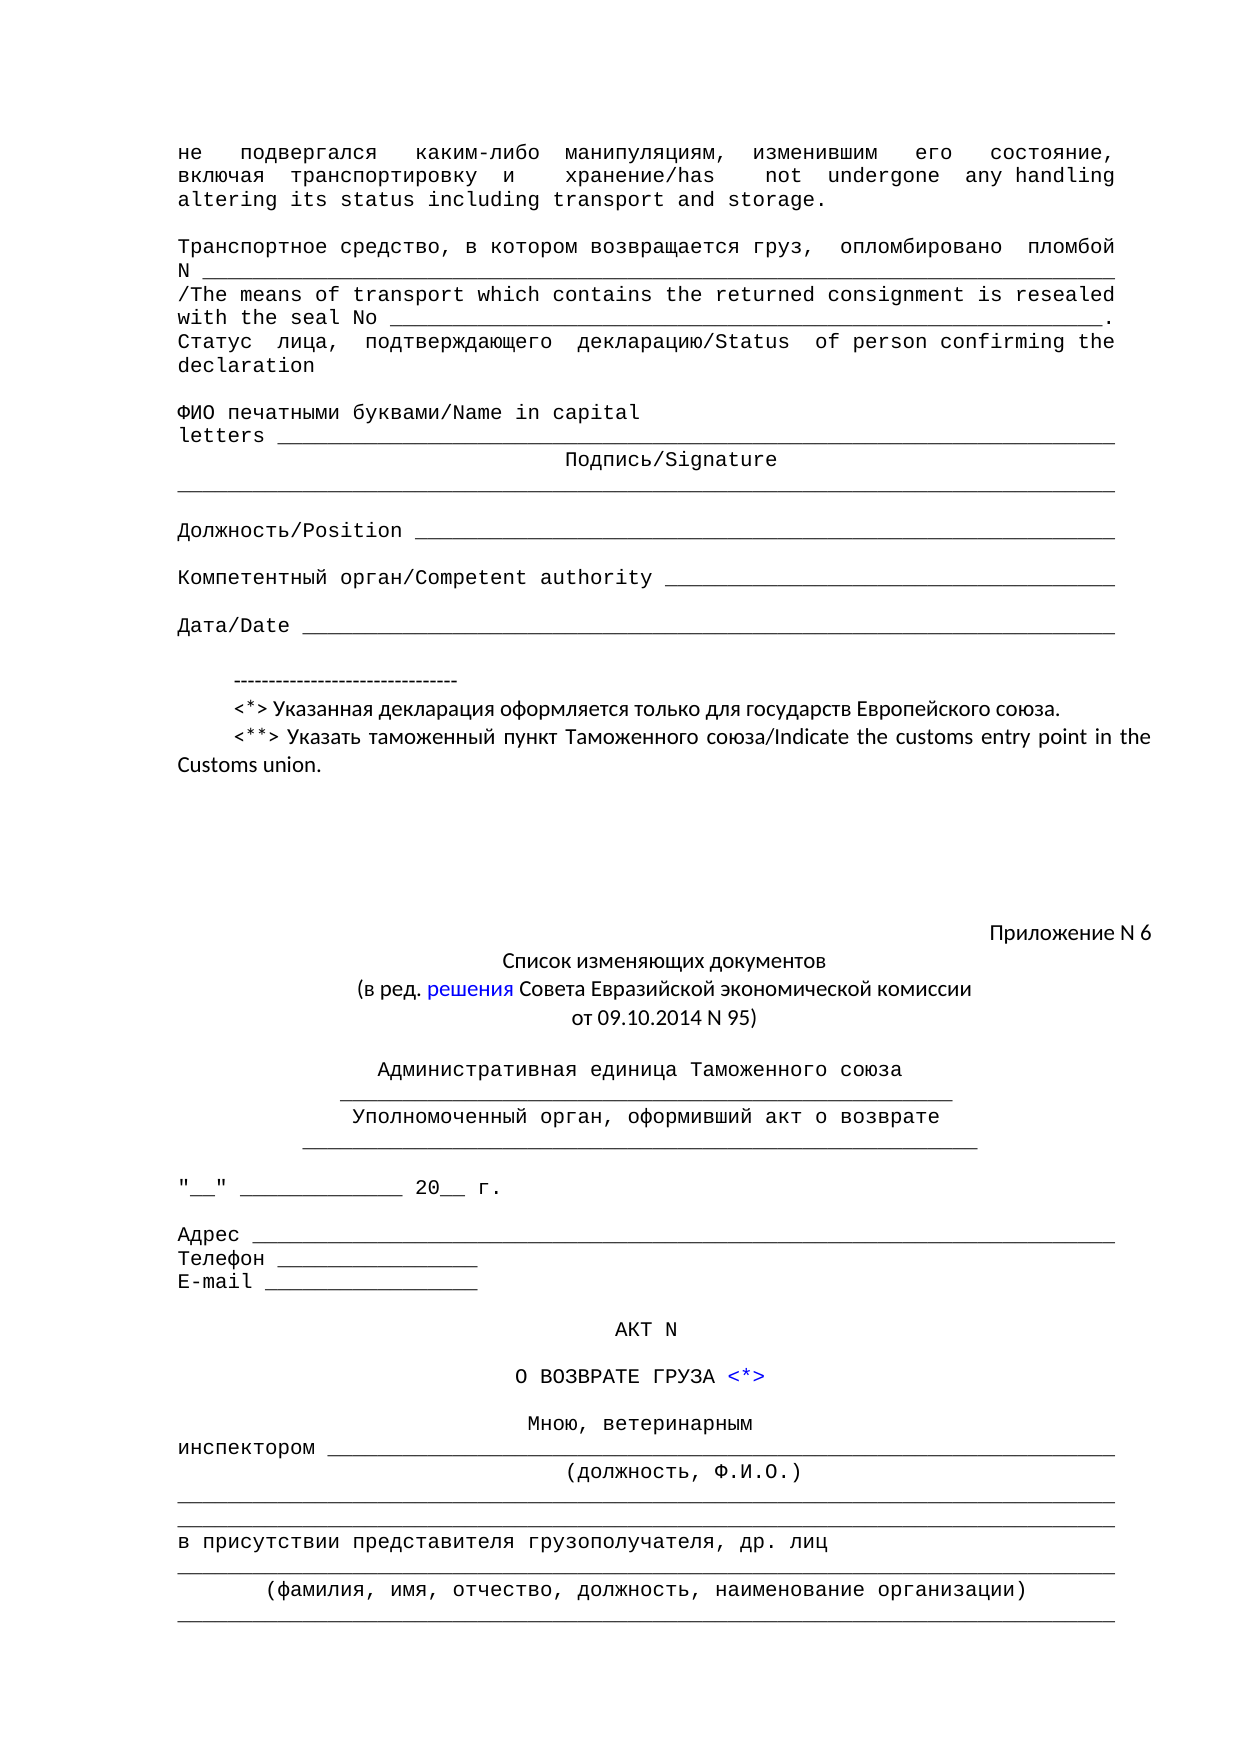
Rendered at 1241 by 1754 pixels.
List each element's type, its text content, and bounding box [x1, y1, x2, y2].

text Транспортное средство, в котором возвращается груз, опломбировано пломбой [177, 236, 1152, 260]
text declaration [177, 354, 1152, 378]
text Мною, ветеринарным [177, 1413, 1152, 1437]
text Приложение N 6 [177, 918, 1152, 947]
text Компетентный орган/Competent authority ____________________________________ [177, 567, 1152, 591]
text Должность/Position ________________________________________________________ [177, 520, 1152, 544]
text от 09.10.2014 N 95) [177, 1003, 1152, 1031]
text инспектором _______________________________________________________________ [177, 1437, 1152, 1461]
text -------------------------------- [177, 666, 1152, 694]
text Адрес _____________________________________________________________________ [177, 1224, 1152, 1248]
text ___________________________________________________________________________ [177, 1484, 1152, 1508]
text Статус лица, подтверждающего декларацию/Status of person confirming the [177, 331, 1152, 354]
text Подпись/Signature [177, 449, 1152, 473]
text Уполномоченный орган, оформивший акт о возврате [177, 1106, 1152, 1129]
text (в ред. решения Совета Евразийской экономической комиссии [177, 974, 1152, 1003]
text ___________________________________________________________________________ [177, 473, 1152, 496]
text Административная единица Таможенного союза [177, 1059, 1152, 1082]
text N _________________________________________________________________________ [177, 260, 1152, 284]
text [177, 1555, 1152, 1579]
text /The means of transport which contains the returned consignment is resealed [177, 284, 1152, 307]
text Телефон ________________ [177, 1248, 1152, 1271]
text ФИО печатными буквами/Name in capital [177, 402, 1152, 426]
text altering its status including transport and storage. [177, 189, 1152, 213]
text <**> Указать таможенный пункт Таможенного союза/Indicate the customs entry point in the Customs union. [177, 722, 1152, 778]
text with the seal No _________________________________________________________. [177, 307, 1152, 331]
text letters ___________________________________________________________________ [177, 426, 1152, 449]
text О ВОЗВРАТЕ ГРУЗА <*> [177, 1366, 1152, 1390]
text _________________________________________________ [177, 1082, 1152, 1106]
text "__" _____________ 20__ г. [177, 1177, 1152, 1201]
text в присутствии представителя грузополучателя, др. лиц [177, 1532, 1152, 1555]
text ___________________________________________________________________________ [177, 1508, 1152, 1532]
text АКТ N [177, 1319, 1152, 1342]
text <*> Указанная декларация оформляется только для государств Европейского союза. [177, 694, 1152, 722]
text E-mail _________________ [177, 1271, 1152, 1295]
text Дата/Date _________________________________________________________________ [177, 615, 1152, 638]
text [177, 1602, 1152, 1626]
text ______________________________________________________ [177, 1129, 1152, 1153]
text включая транспортировку и хранение/has not undergone any handling [177, 165, 1152, 189]
text не подвергался каким-либо манипуляциям, изменившим его состояние, [177, 142, 1152, 165]
text (должность, Ф.И.О.) [177, 1461, 1152, 1484]
text Список изменяющих документов [177, 947, 1152, 974]
text (фамилия, имя, отчество, должность, наименование организации) [177, 1579, 1152, 1602]
